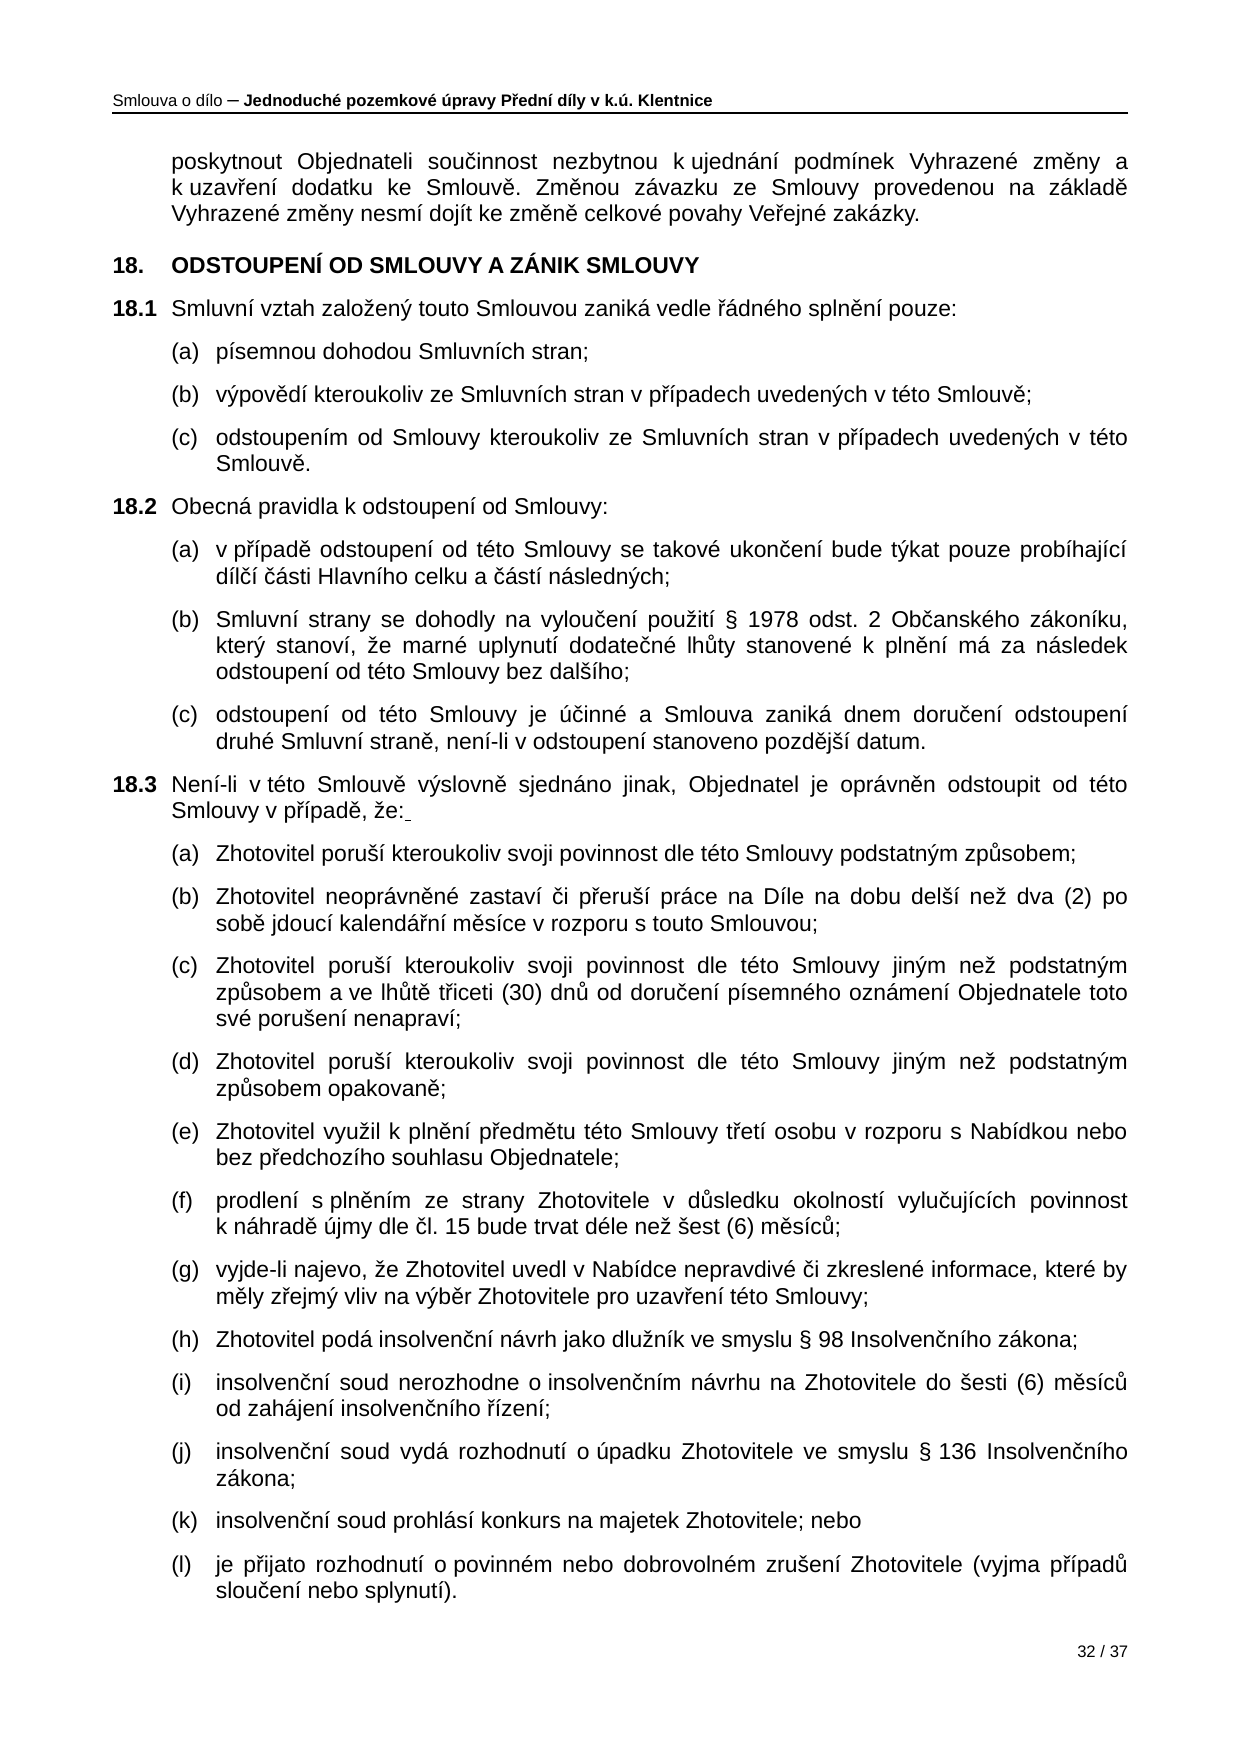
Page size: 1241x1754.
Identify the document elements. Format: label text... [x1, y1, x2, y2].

text výpovědí kteroukoliv ze Smluvních stran v případech uvedených v této Smlouvě; [171, 381, 1128, 407]
text odstoupením od Smlouvy kteroukoliv ze Smluvních stran v případech uvedených v této Smlouvě. [171, 424, 1128, 477]
text Smluvní strany se dohodly na vyloučení použití § 1978 odst. 2 Občanského zákoníku, který stanoví, že marné uplynutí dodatečné lhůty stanovené k plnění má za následek odstoupení od této Smlouvy bez dalšího; [171, 606, 1128, 685]
text Zhotovitel poruší kteroukoliv svoji povinnost dle této Smlouvy jiným než podstatným způsobem a ve lhůtě třiceti (30) dnů od doručení písemného oznámení Objednatele toto své porušení nenapraví; [171, 952, 1128, 1032]
text insolvenční soud vydá rozhodnutí o úpadku Zhotovitele ve smyslu § 136 Insolvenčního zákona; [171, 1438, 1128, 1491]
text Obecná pravidla k odstoupení od Smlouvy: [112, 493, 1128, 519]
list Zhotovitel neoprávněné zastaví či přeruší práce na Díle na dobu delší než dva (2) po sobě jdoucí kalendářní měsíce v rozporu s touto Smlouvou; [171, 883, 1128, 936]
text ODSTOUPENÍ OD SMLOUVY a zánik smlouvy [112, 252, 1128, 278]
text vyjde-li najevo, že Zhotovitel uvedl v Nabídce nepravdivé či zkreslené informace, které by měly zřejmý vliv na výběr Zhotovitele pro uzavření této Smlouvy; [171, 1256, 1128, 1309]
text je přijato rozhodnutí o povinném nebo dobrovolném zrušení Zhotovitele (vyjma případů sloučení nebo splynutí). [171, 1551, 1128, 1603]
text Zhotovitel podá insolvenční návrh jako dlužník ve smyslu § 98 Insolvenčního zákona; [171, 1326, 1128, 1352]
text insolvenční soud prohlásí konkurs na majetek Zhotovitele; nebo [171, 1507, 1128, 1534]
text Zhotovitel poruší kteroukoliv svoji povinnost dle této Smlouvy jiným než podstatným způsobem opakovaně; [171, 1048, 1128, 1101]
text Smluvní vztah založený touto Smlouvou zaniká vedle řádného splnění pouze: [112, 295, 1128, 321]
text Zhotovitel využil k plnění předmětu této Smlouvy třetí osobu v rozporu s Nabídkou nebo bez předchozího souhlasu Objednatele; [171, 1118, 1128, 1170]
text odstoupení od této Smlouvy je účinné a Smlouva zaniká dnem doručení odstoupení druhé Smluvní straně, není-li v odstoupení stanoveno pozdější datum. [171, 701, 1128, 754]
list v případě odstoupení od této Smlouvy se takové ukončení bude týkat pouze probíhající dílčí části Hlavního celku a částí následných; [171, 536, 1128, 589]
text prodlení s plněním ze strany Zhotovitele v důsledku okolností vylučujících povinnost k náhradě újmy dle čl. 15 bude trvat déle než šest (6) měsíců; [171, 1187, 1128, 1240]
list písemnou dohodou Smluvních stran; [171, 338, 1128, 364]
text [112, 148, 1128, 227]
text Není-li v této Smlouvě výslovně sjednáno jinak, Objednatel je oprávněn odstoupit od této Smlouvy v případě, že: [112, 771, 1128, 823]
text insolvenční soud nerozhodne o insolvenčním návrhu na Zhotovitele do šesti (6) měsíců od zahájení insolvenčního řízení; [171, 1369, 1128, 1421]
list Zhotovitel poruší kteroukoliv svoji povinnost dle této Smlouvy podstatným způsobem; [171, 840, 1128, 866]
